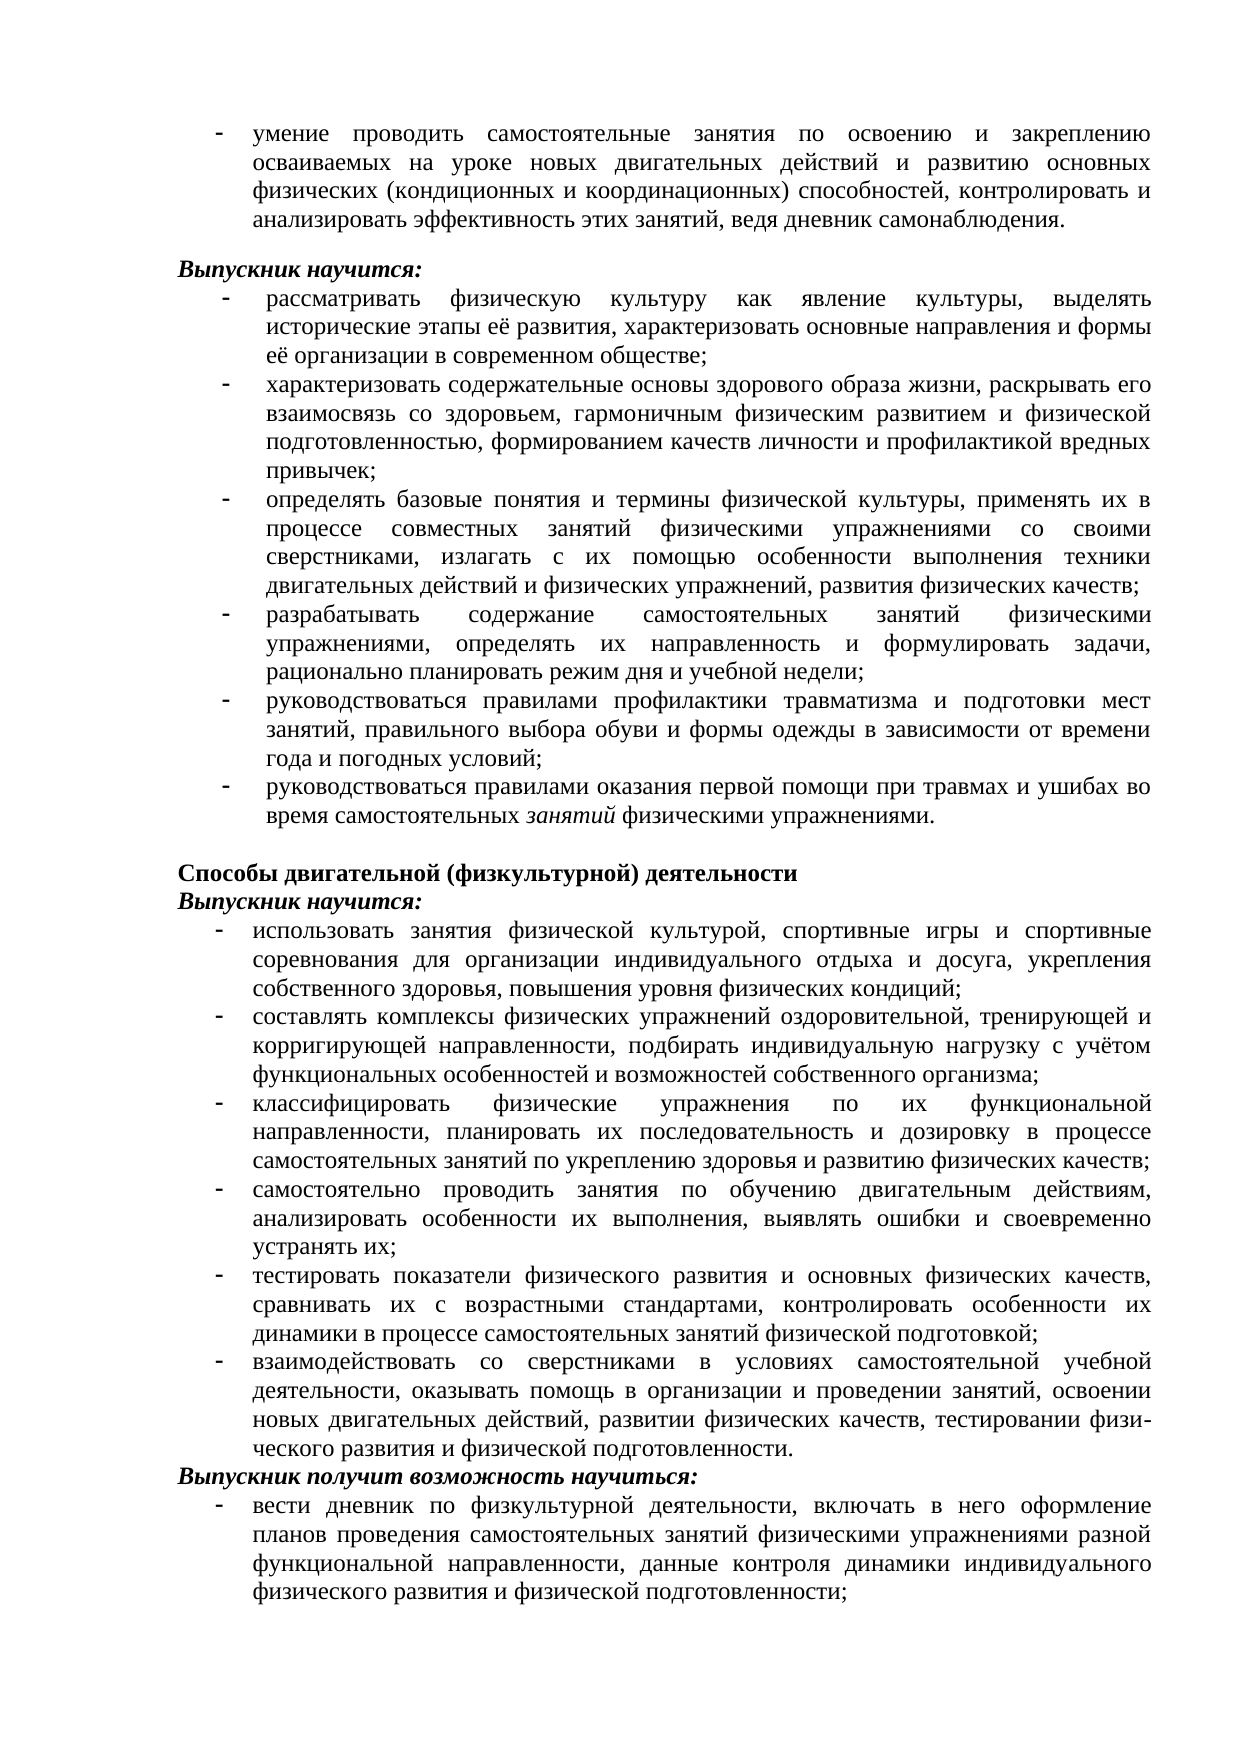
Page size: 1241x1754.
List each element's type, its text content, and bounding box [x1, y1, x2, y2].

list определять базовые понятия и термины физической культуры, применять их в процессе совместных занятий физическими упражнениями со своими сверстниками, излагать с их помощью особенности выполнения техники двигательных действий и физических упражнений, развития физических качеств; [222, 484, 1152, 599]
list руководствоваться правилами профилактики травматизма и подготовки мест занятий, правильного выбора обуви и формы одежды в зависимости от времени года и погодных условий; [222, 685, 1152, 771]
list характеризовать содержательные основы здорового образа жизни, раскрывать его взаимосвязь со здоровьем, гармоничным физическим развитием и физической подготовленностью, формированием качеств личности и профилактикой вредных привычек; [222, 369, 1152, 484]
list классифицировать физические упражнения по их функциональной направленности, планировать их последовательность и дозировку в процессе самостоятельных занятий по укреплению здоровья и развитию физических качеств; [215, 1088, 1152, 1174]
list взаимодействовать со сверстниками в условиях самостоятельной учебной деятельности, оказывать помощь в организации и проведении занятий, освоении новых двигательных действий, развитии физических качеств, тестировании физического развития и физической подготовленности. [215, 1346, 1152, 1461]
list руководствоваться правилами оказания первой помощи при травмах и ушибах во время самостоятельных занятий физическими упражнениями. [222, 771, 1152, 829]
text Выпускник научится: [177, 886, 1152, 915]
list тестировать показатели физического развития и основных физических качеств, сравнивать их с возрастными стандартами, контролировать особенности их динамики в процессе самостоятельных занятий физической подготовкой; [215, 1260, 1152, 1346]
list самостоятельно проводить занятия по обучению двигательным действиям, анализировать особенности их выполнения, выявлять ошибки и своевременно устранять их; [215, 1174, 1152, 1260]
list составлять комплексы физических упражнений оздоровительной, тренирующей и корригирующей направленности, подбирать индивидуальную нагрузку с учётом функциональных особенностей и возможностей собственного организма; [215, 1001, 1152, 1088]
list рассматривать физическую культуру как явление культуры, выделять исторические этапы её развития, характеризовать основные направления и формы её организации в современном обществе; [222, 283, 1152, 369]
text Выпускник получит возможность научиться: [177, 1461, 1152, 1490]
list использовать занятия физической культурой, спортивные игры и спортивные соревнования для организации индивидуального отдыха и досуга, укрепления собственного здоровья, повышения уровня физических кондиций; [215, 915, 1152, 1001]
text Выпускник научится: [177, 254, 1152, 283]
list умение проводить самостоятельные занятия по освоению и закреплению осваиваемых на уроке новых двигательных действий и развитию основных физических (кондиционных и координационных) способностей, контролировать и анализировать эффективность этих занятий, ведя дневник самонаблюдения. [215, 118, 1152, 233]
list вести дневник по физкультурной деятельности, включать в него оформление планов проведения самостоятельных занятий физическими упражнениями разной функциональной направленности, данные контроля динамики индивидуального физического развития и физической подготовленности; [215, 1490, 1152, 1605]
text Способы двигательной (физкультурной) деятельности [177, 858, 1152, 886]
list разрабатывать содержание самостоятельных занятий физическими упражнениями, определять их направленность и формулировать задачи, рационально планировать режим дня и учебной недели; [222, 599, 1152, 685]
